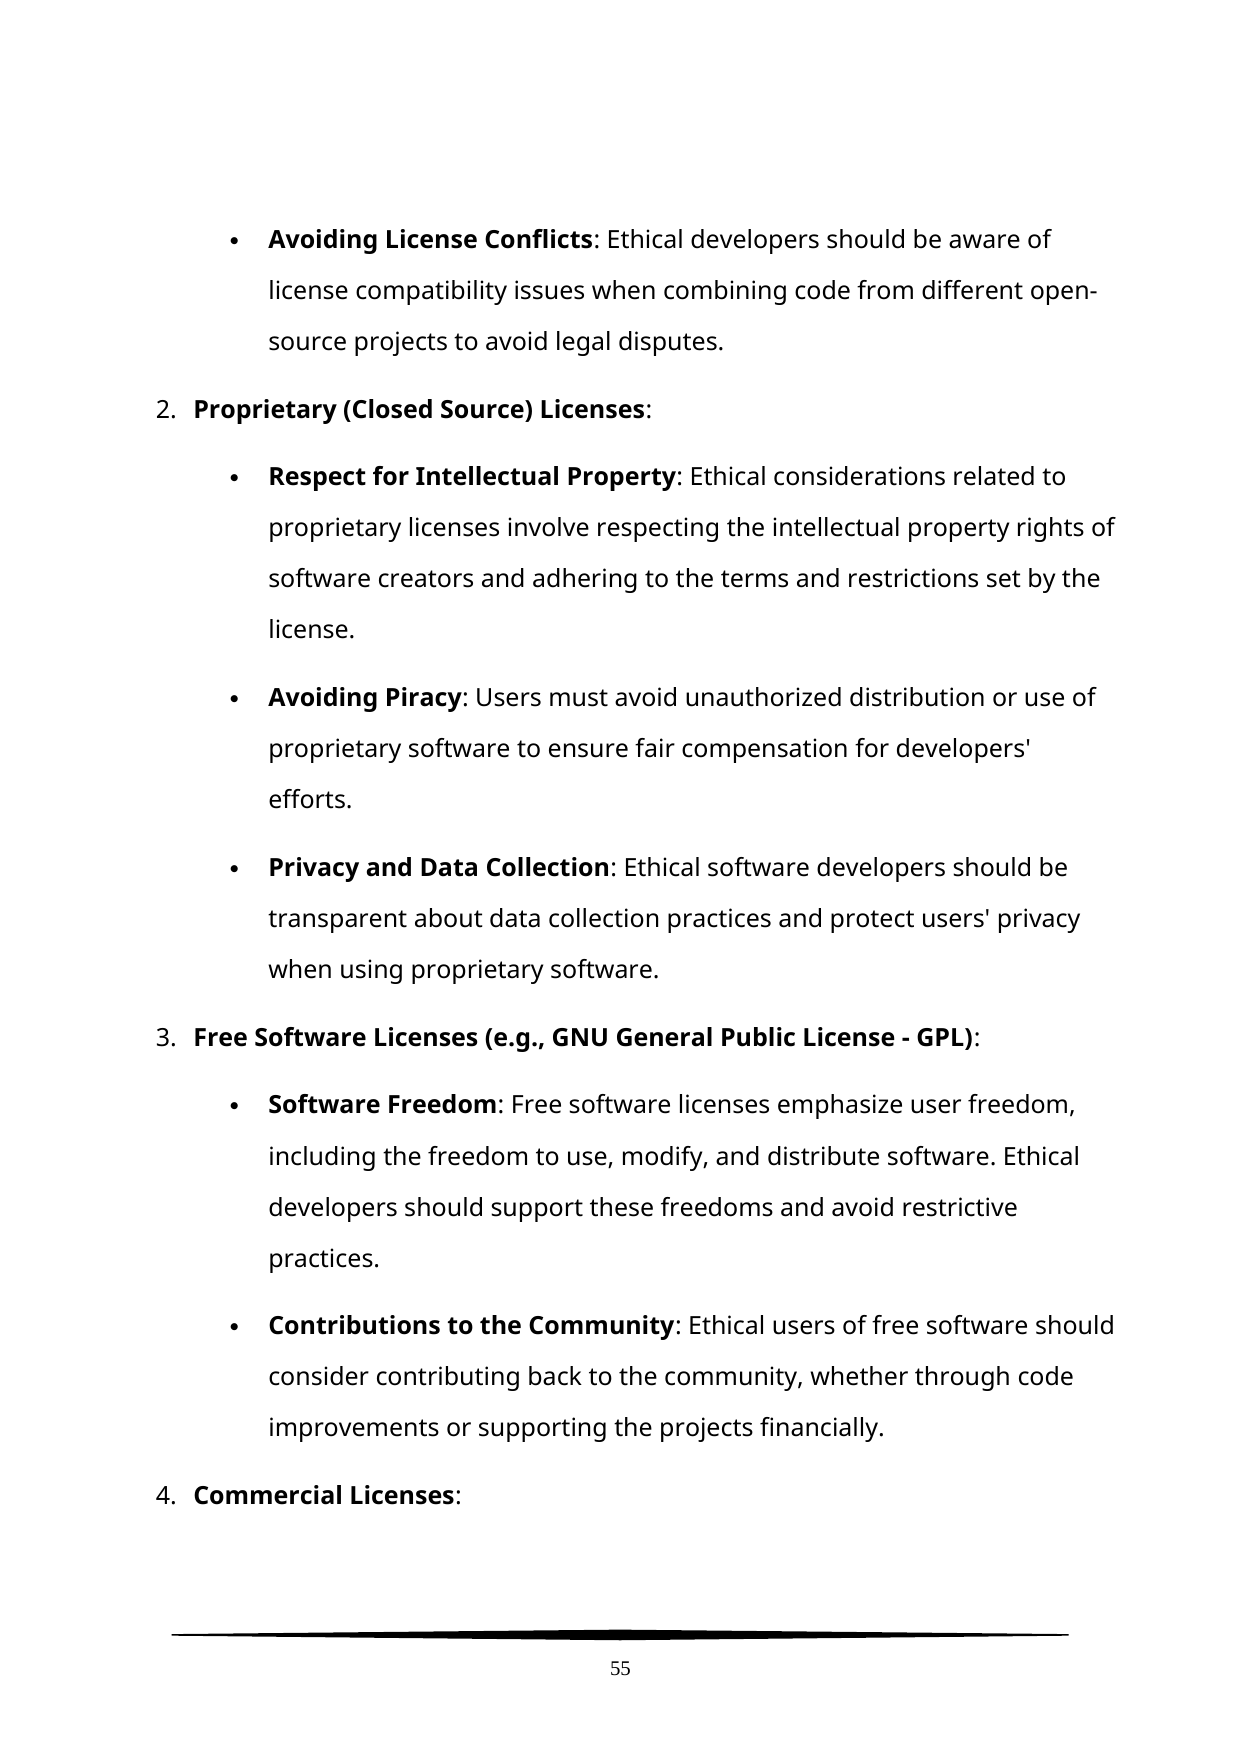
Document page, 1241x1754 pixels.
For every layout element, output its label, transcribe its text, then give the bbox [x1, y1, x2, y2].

list Software Freedom: Free software licenses emphasize user freedom, including the freedom to use, modify, and distribute software. Ethical developers should support these freedoms and avoid restrictive practices. [231, 1087, 1122, 1274]
list Avoiding Piracy: Users must avoid unauthorized distribution or use of proprietary software to ensure fair compensation for developers' efforts. [231, 680, 1122, 816]
list Proprietary (Closed Source) Licenses: [156, 391, 1122, 425]
list Free Software Licenses (e.g., GNU General Public License - GPL): [156, 1019, 1122, 1053]
list Commercial Licenses: [156, 1478, 1122, 1512]
list Avoiding License Conflicts: Ethical developers should be aware of license compatibility issues when combining code from different open-source projects to avoid legal disputes. [231, 222, 1122, 358]
list Respect for Intellectual Property: Ethical considerations related to proprietary licenses involve respecting the intellectual property rights of software creators and adhering to the terms and restrictions set by the license. [231, 459, 1122, 646]
list Contributions to the Community: Ethical users of free software should consider contributing back to the community, whether through code improvements or supporting the projects financially. [231, 1308, 1122, 1444]
list Privacy and Data Collection: Ethical software developers should be transparent about data collection practices and protect users' privacy when using proprietary software. [231, 850, 1122, 986]
